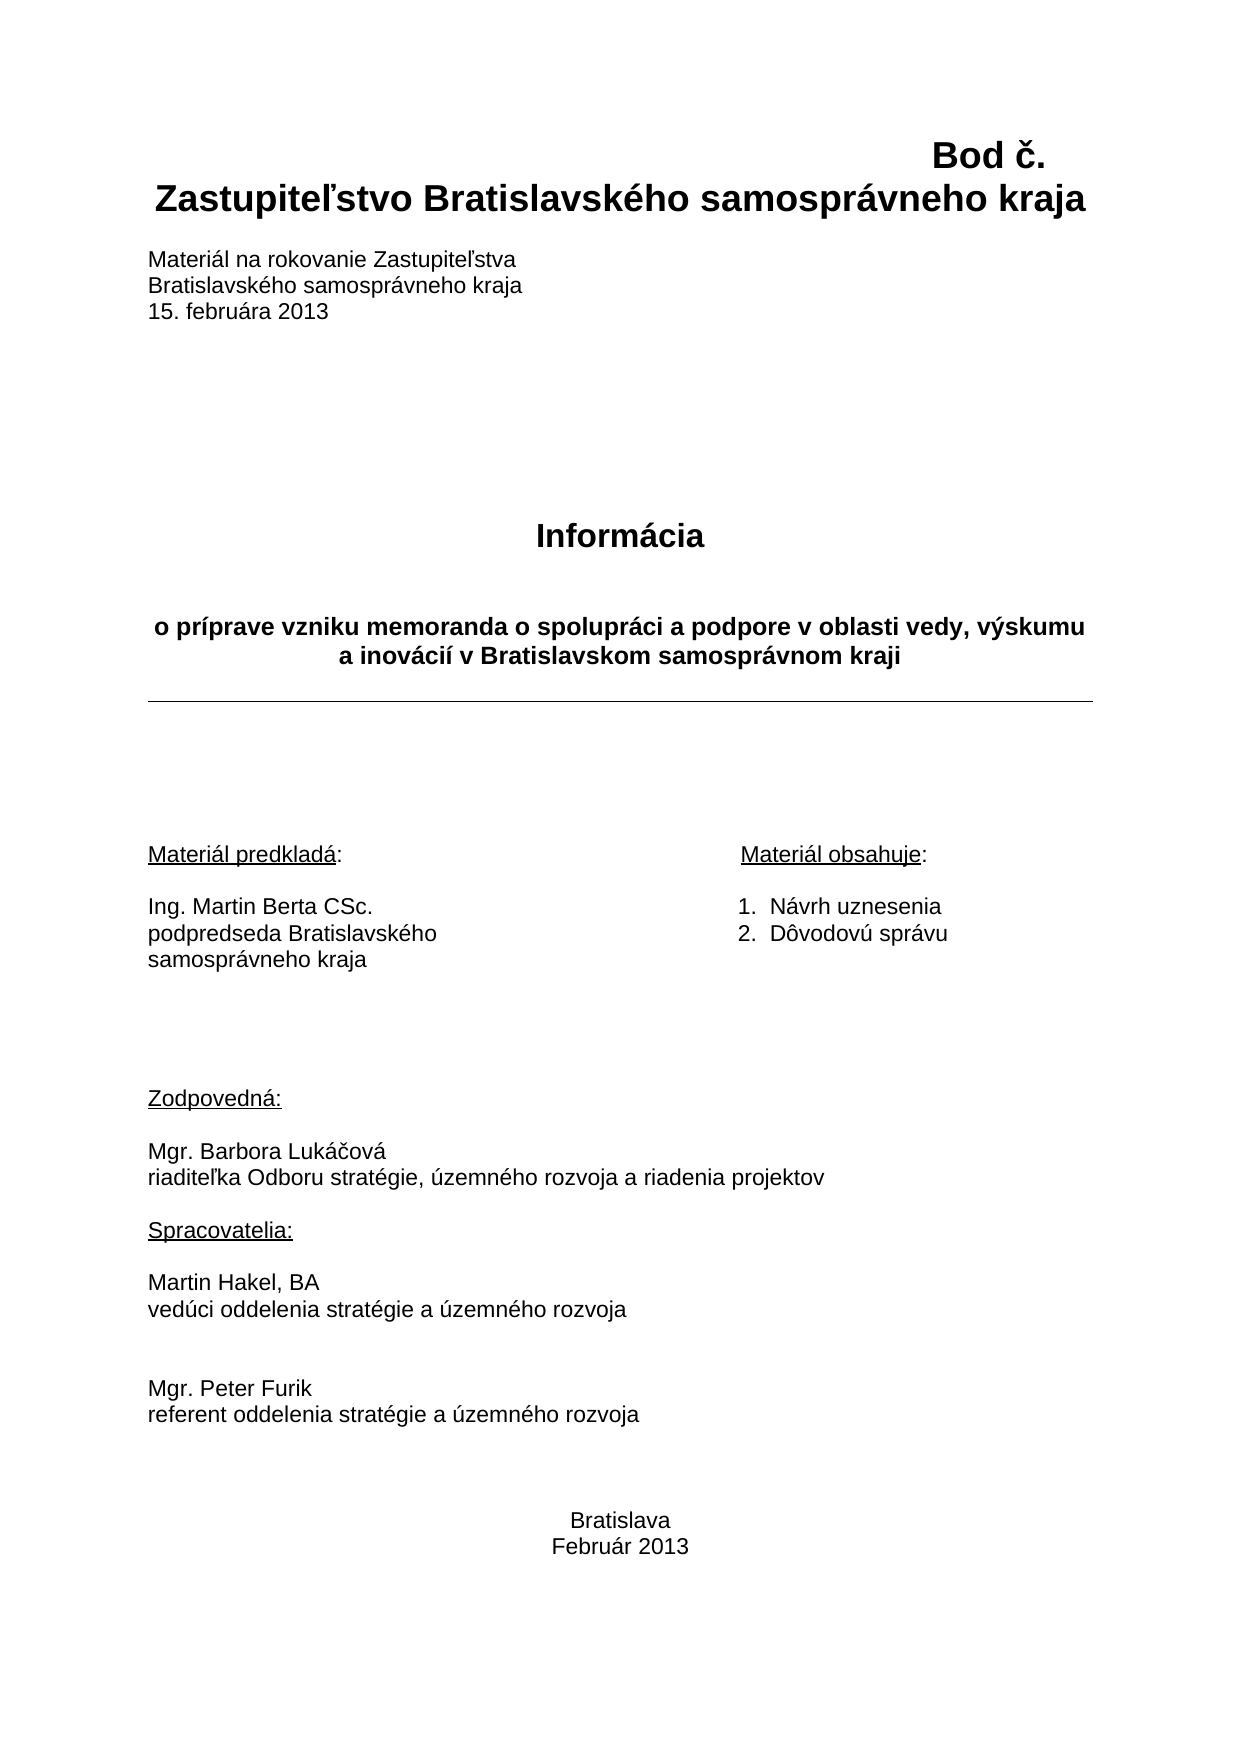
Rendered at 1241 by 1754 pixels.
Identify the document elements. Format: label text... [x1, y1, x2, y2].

text Február 2013 [148, 1533, 1093, 1559]
text Mgr. Peter Furik [148, 1375, 1093, 1401]
text vedúci oddelenia stratégie a územného rozvoja [148, 1296, 1093, 1322]
text 15. februára 2013 [148, 298, 1093, 324]
text referent oddelenia stratégie a územného rozvoja [148, 1401, 1093, 1427]
text podpredseda Bratislavského 2. Dôvodovú správu [148, 919, 1093, 946]
text samosprávneho kraja [148, 946, 1093, 972]
text Bratislavského samosprávneho kraja [148, 272, 1093, 298]
text Informácia [148, 516, 1093, 555]
text Bod č. [148, 133, 1093, 176]
text Bratislava [148, 1507, 1093, 1533]
text Spracovatelia: [148, 1217, 1093, 1243]
text o príprave vzniku memoranda o spolupráci a podpore v oblasti vedy, výskumu a inovácií v Bratislavskom samosprávnom kraji [148, 612, 1093, 670]
text Ing. Martin Berta CSc. 1. Návrh uznesenia [148, 893, 1093, 919]
text riaditeľka Odboru stratégie, územného rozvoja a riadenia projektov [148, 1164, 1093, 1190]
text Zodpovedná: [148, 1085, 1093, 1111]
text Materiál na rokovanie Zastupiteľstva [148, 246, 1093, 272]
text Martin Hakel, BA [148, 1269, 1093, 1296]
text Zastupiteľstvo Bratislavského samosprávneho kraja [148, 176, 1093, 219]
text Mgr. Barbora Lukáčová [148, 1138, 1093, 1164]
text Materiál predkladá: Materiál obsahuje: [148, 841, 1093, 867]
